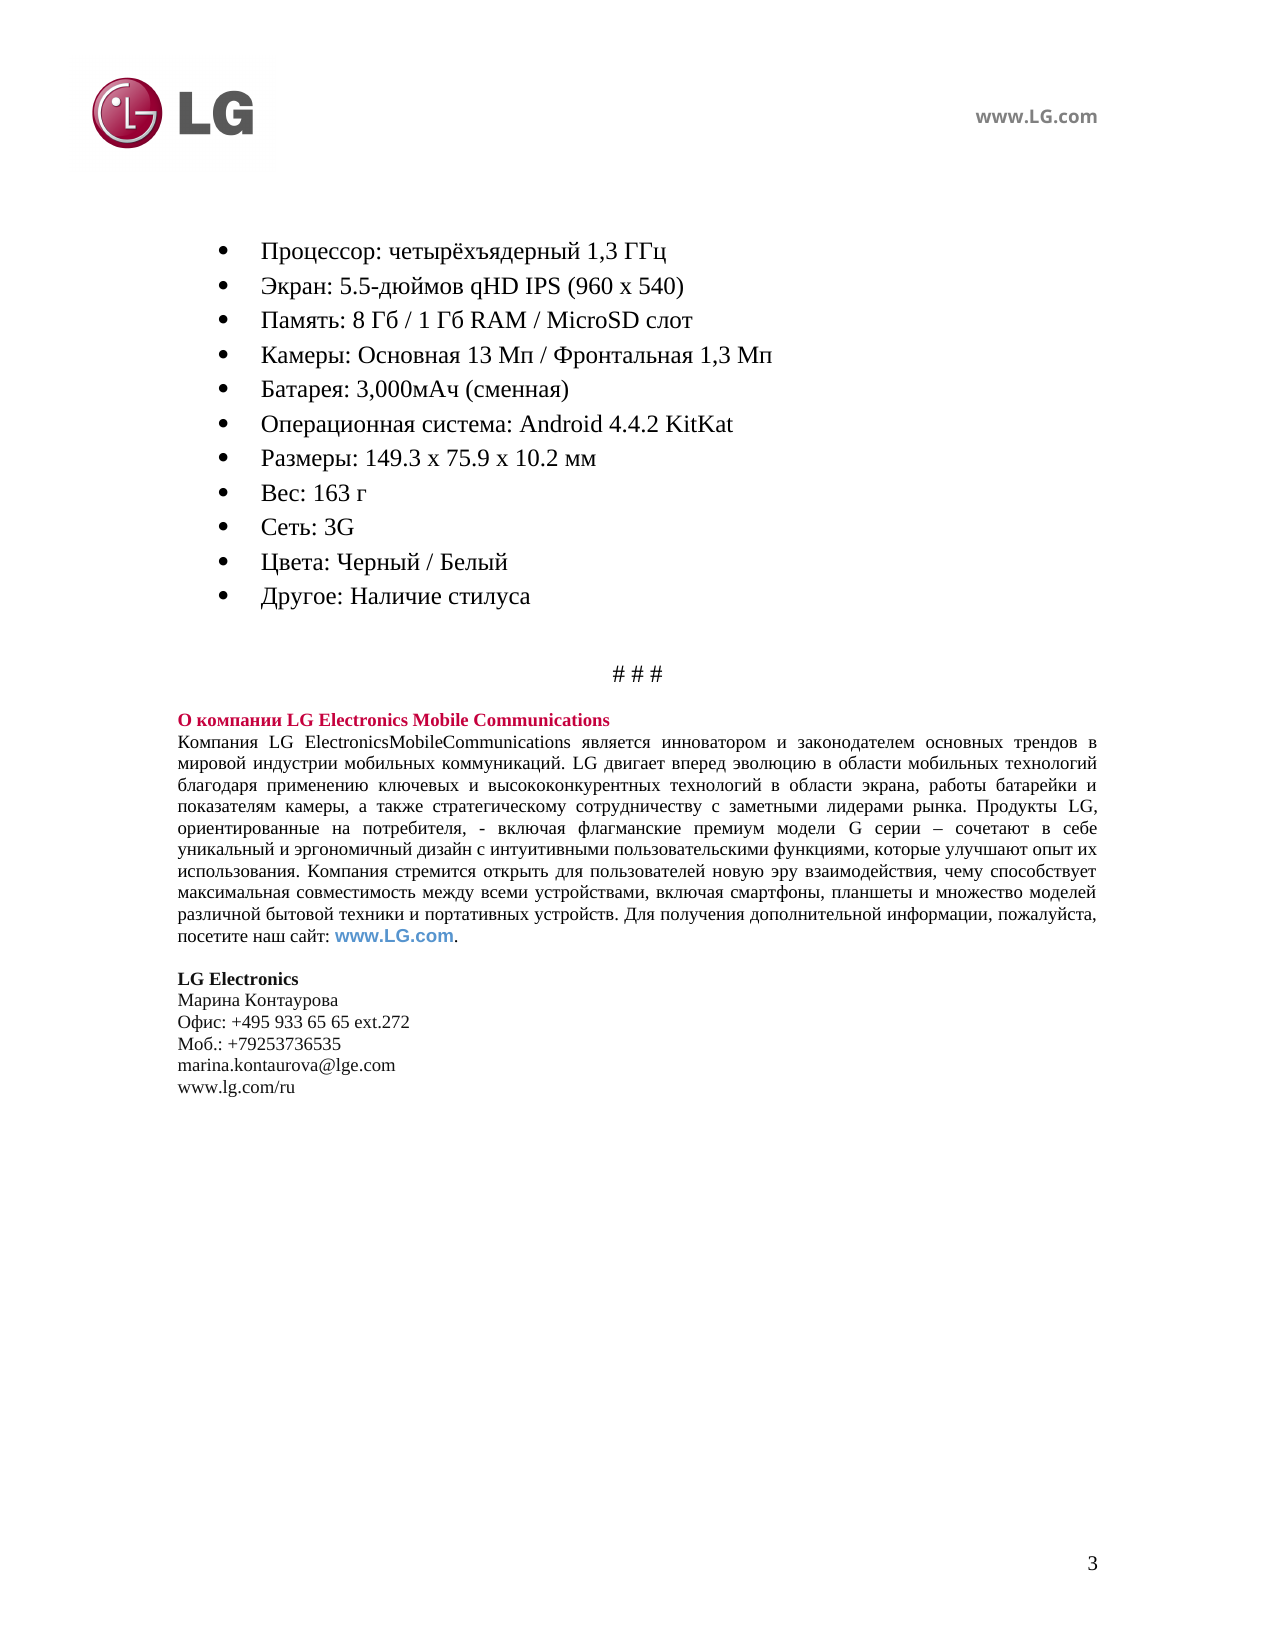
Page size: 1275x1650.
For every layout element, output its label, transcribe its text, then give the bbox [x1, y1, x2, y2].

list Батарея: 3,000мАч (сменная) [219, 374, 1098, 403]
list Сеть: 3G [219, 512, 1098, 541]
text Моб.: +79253736535 [177, 1032, 1098, 1054]
list Цвета: Черный / Белый [219, 547, 1098, 575]
list Камеры: Основная 13 Мп / Фронтальная 1,3 Мп [219, 340, 1098, 368]
list Операционная система: Android 4.4.2 KitKat [219, 409, 1098, 437]
list Вес: 163 г [219, 478, 1098, 506]
text Офис: +495 933 65 65 ext.272 [177, 1011, 1098, 1032]
list Процессор: четырёхъядерный 1,3 ГГц [219, 236, 1098, 265]
text marina.kontaurova@lge.com [177, 1054, 1098, 1076]
text LG Electronics [177, 968, 1098, 989]
text Компания LG ElectronicsMobileCommunications является инноватором и законодателем основных трендов в мировой индустрии мобильных коммуникаций. LG двигает вперед эволюцию в области мобильных технологий благодаря применению ключевых и высококонкурентных технологий в области экрана, работы батарейки и показателям камеры, а также стратегическому сотрудничеству с заметными лидерами рынка. Продукты LG, ориентированные на потребителя, - включая флагманские премиум модели G серии – сочетают в себе уникальный и эргономичный дизайн с интуитивными пользовательскими функциями, которые улучшают опыт их использования. Компания стремится открыть для пользователей новую эру взаимодействия, чему способствует максимальная совместимость между всеми устройствами, включая смартфоны, планшеты и множество моделей различной бытовой техники и портативных устройств. Для получения дополнительной информации, пожалуйста, посетите наш сайт: www.LG.com. [177, 731, 1098, 946]
picture [69, 55, 276, 172]
text # # # [177, 659, 1098, 687]
list Размеры: 149.3 x 75.9 x 10.2 мм [219, 443, 1098, 472]
text www.lg.com/ru [177, 1076, 1098, 1097]
text О компании LG Electronics Mobile Communications [177, 709, 1098, 731]
list Другое: Наличие стилуса [219, 581, 1098, 610]
list Память: 8 Гб / 1 Гб RAM / MicroSD слот [219, 305, 1098, 334]
list Экран: 5.5-дюймов qHD IPS (960 x 540) [219, 271, 1098, 299]
text Марина Контаурова [177, 989, 1098, 1011]
